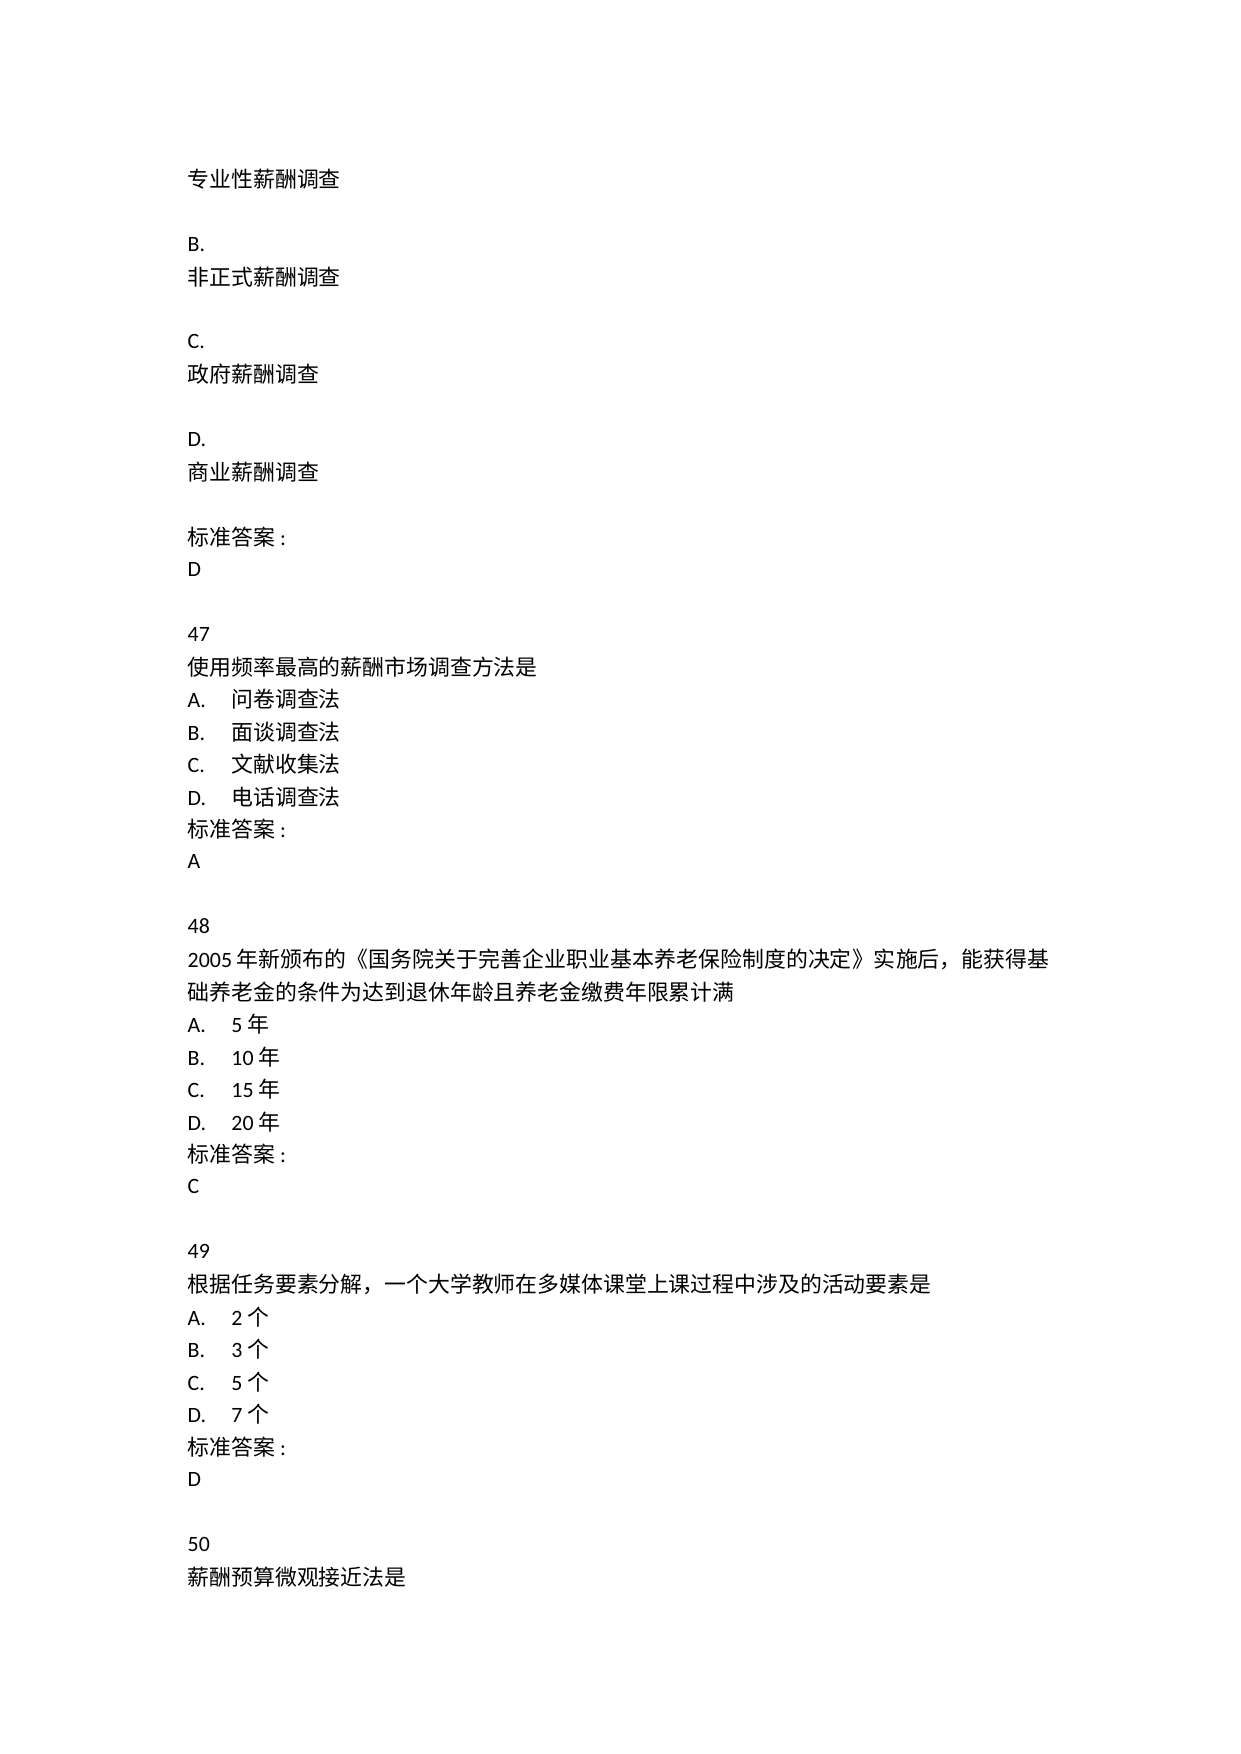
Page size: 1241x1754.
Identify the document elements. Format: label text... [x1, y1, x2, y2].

text 商业薪酬调查 [187, 454, 1053, 487]
text C. [187, 324, 1053, 357]
text A. 2个 [187, 1299, 1053, 1332]
text 标准答案 : [187, 1137, 1053, 1169]
text B. 10年 [187, 1039, 1053, 1072]
text A. 5年 [187, 1007, 1053, 1039]
text 2005年新颁布的《国务院关于完善企业职业基本养老保险制度的决定》实施后，能获得基础养老金的条件为达到退休年龄且养老金缴费年限累计满 [187, 942, 1053, 1007]
text A. 问卷调查法 [187, 682, 1053, 714]
text C. 15年 [187, 1072, 1053, 1104]
text C. 5个 [187, 1364, 1053, 1397]
text D [187, 1462, 1053, 1494]
text 49 [187, 1234, 1053, 1267]
text 50 [187, 1527, 1053, 1559]
text B. 面谈调查法 [187, 714, 1053, 747]
text 使用频率最高的薪酬市场调查方法是 [187, 649, 1053, 682]
text 标准答案 : [187, 1429, 1053, 1462]
text 根据任务要素分解，一个大学教师在多媒体课堂上课过程中涉及的活动要素是 [187, 1267, 1053, 1299]
text 47 [187, 617, 1053, 649]
text 薪酬预算微观接近法是 [187, 1559, 1053, 1592]
text D [187, 552, 1053, 584]
text 政府薪酬调查 [187, 357, 1053, 389]
text D. 电话调查法 [187, 779, 1053, 812]
text D. [187, 422, 1053, 454]
text B. [187, 227, 1053, 259]
text 标准答案 : [187, 519, 1053, 552]
text D. 20年 [187, 1104, 1053, 1137]
text 非正式薪酬调查 [187, 259, 1053, 292]
text 专业性薪酬调查 [187, 162, 1053, 194]
text 48 [187, 909, 1053, 942]
text A [187, 844, 1053, 877]
text 标准答案 : [187, 812, 1053, 844]
text B. 3个 [187, 1332, 1053, 1364]
text D. 7个 [187, 1397, 1053, 1429]
text C. 文献收集法 [187, 747, 1053, 779]
text C [187, 1169, 1053, 1202]
